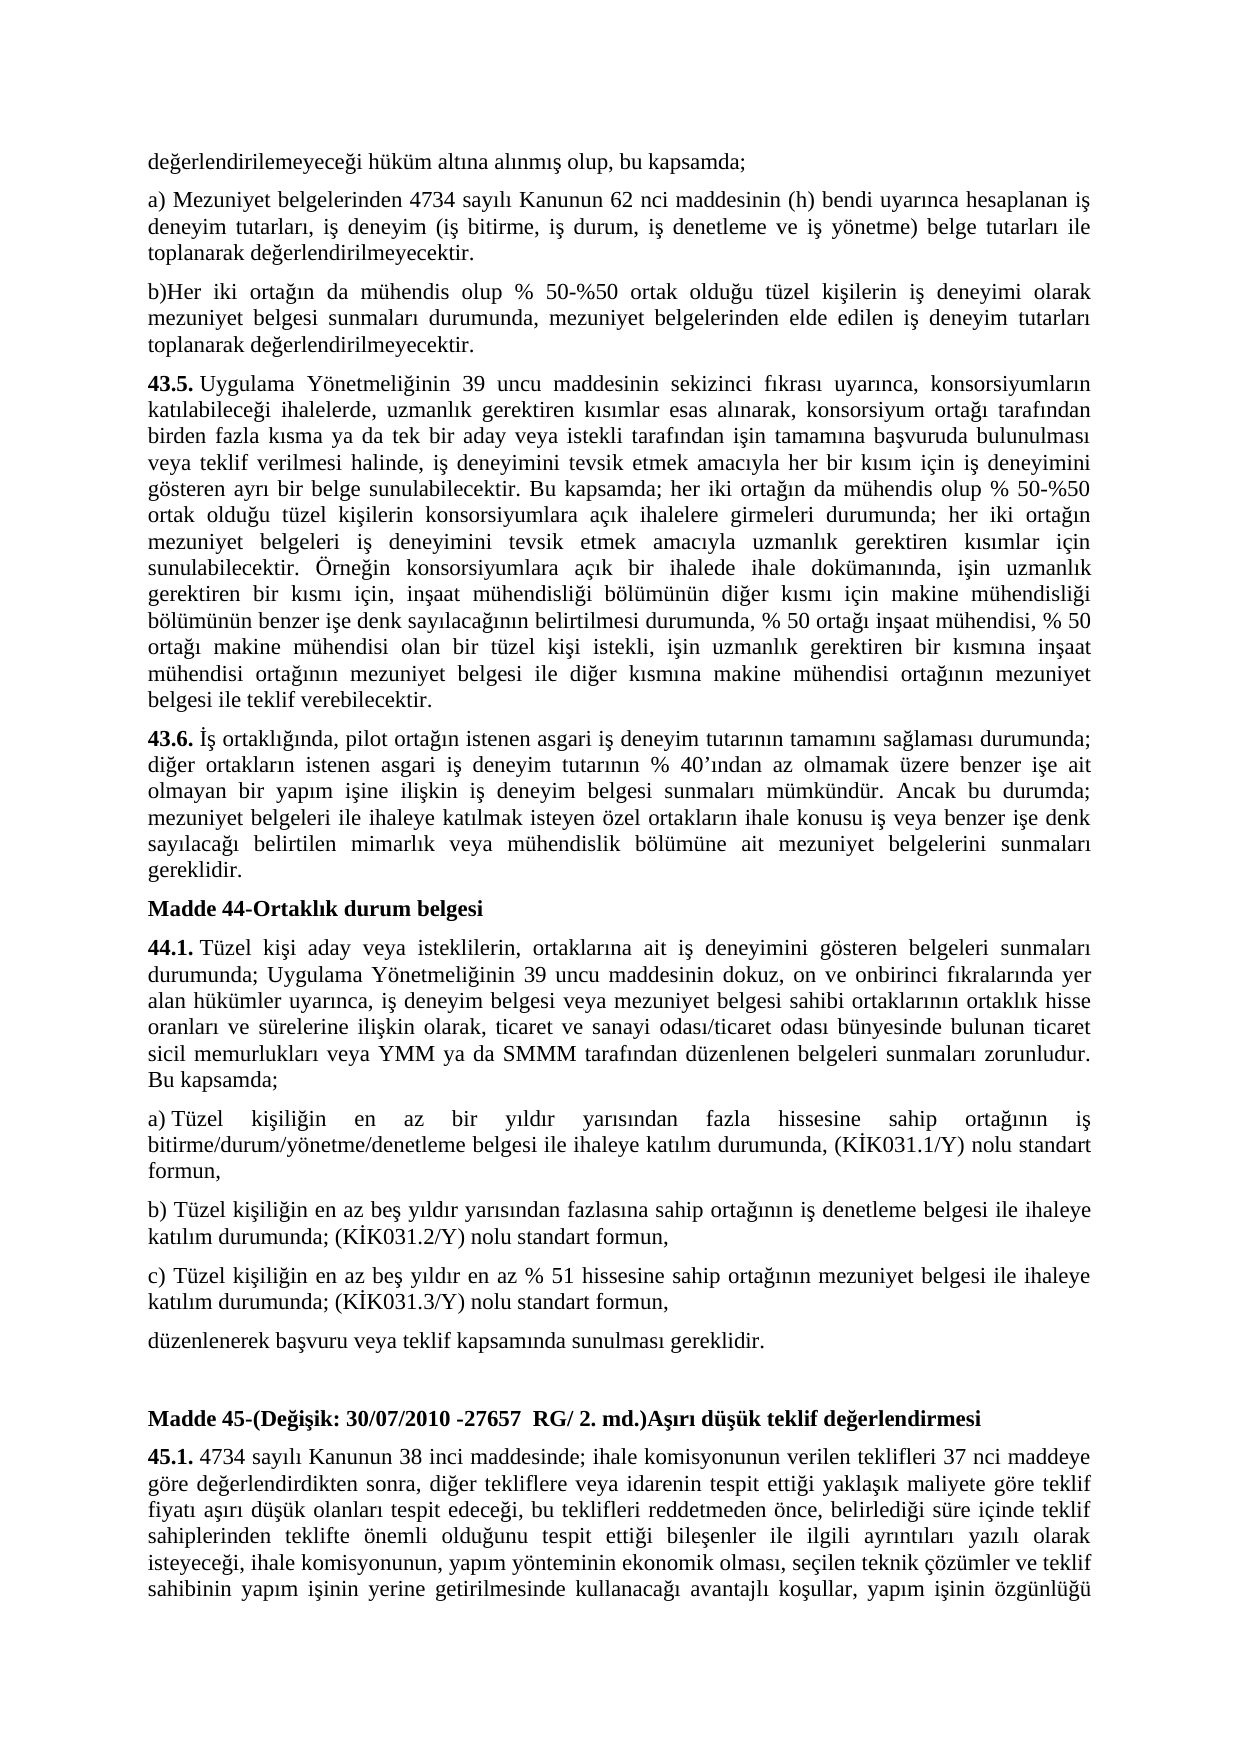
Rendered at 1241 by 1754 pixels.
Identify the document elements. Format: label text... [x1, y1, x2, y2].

text 44.1. Tüzel kişi aday veya isteklilerin, ortaklarına ait iş deneyimini gösteren belgeleri sunmaları durumunda; Uygulama Yönetmeliğinin 39 uncu maddesinin dokuz, on ve onbirinci fıkralarında yer alan hükümler uyarınca, iş deneyim belgesi veya mezuniyet belgesi sahibi ortaklarının ortaklık hisse oranları ve sürelerine ilişkin olarak, ticaret ve sanayi odası/ticaret odası bünyesinde bulunan ticaret sicil memurlukları veya YMM ya da SMMM tarafından düzenlenen belgeleri sunmaları zorunludur. Bu kapsamda; [148, 934, 1092, 1092]
text b)Her iki ortağın da mühendis olup % 50-%50 ortak olduğu tüzel kişilerin iş deneyimi olarak mezuniyet belgesi sunmaları durumunda, mezuniyet belgelerinden elde edilen iş deneyim tutarları toplanarak değerlendirilmeyecektir. [148, 278, 1092, 357]
text c) Tüzel kişiliğin en az beş yıldır en az % 51 hissesine sahip ortağının mezuniyet belgesi ile ihaleye katılım durumunda; (KİK031.3/Y) nolu standart formun, [148, 1262, 1092, 1314]
text Madde 45-(Değişik: 30/07/2010 -27657 RG/ 2. md.)Aşırı düşük teklif değerlendirmesi [148, 1404, 1092, 1431]
text a) Tüzel kişiliğin en az bir yıldır yarısından fazla hissesine sahip ortağının iş bitirme/durum/yönetme/denetleme belgesi ile ihaleye katılım durumunda, (KİK031.1/Y) nolu standart formun, [148, 1105, 1092, 1184]
text a) Mezuniyet belgelerinden 4734 sayılı Kanunun 62 nci maddesinin (h) bendi uyarınca hesaplanan iş deneyim tutarları, iş deneyim (iş bitirme, iş durum, iş denetleme ve iş yönetme) belge tutarları ile toplanarak değerlendirilmeyecektir. [148, 187, 1092, 266]
text 43.5. Uygulama Yönetmeliğinin 39 uncu maddesinin sekizinci fıkrası uyarınca, konsorsiyumların katılabileceği ihalelerde, uzmanlık gerektiren kısımlar esas alınarak, konsorsiyum ortağı tarafından birden fazla kısma ya da tek bir aday veya istekli tarafından işin tamamına başvuruda bulunulması veya teklif verilmesi halinde, iş deneyimini tevsik etmek amacıyla her bir kısım için iş deneyimini gösteren ayrı bir belge sunulabilecektir. Bu kapsamda; her iki ortağın da mühendis olup % 50-%50 ortak olduğu tüzel kişilerin konsorsiyumlara açık ihalelere girmeleri durumunda; her iki ortağın mezuniyet belgeleri iş deneyimini tevsik etmek amacıyla uzmanlık gerektiren kısımlar için sunulabilecektir. Örneğin konsorsiyumlara açık bir ihalede ihale dokümanında, işin uzmanlık gerektiren bir kısmı için, inşaat mühendisliği bölümünün diğer kısmı için makine mühendisliği bölümünün benzer işe denk sayılacağının belirtilmesi durumunda, % 50 ortağı inşaat mühendisi, % 50 ortağı makine mühendisi olan bir tüzel kişi istekli, işin uzmanlık gerektiren bir kısmına inşaat mühendisi ortağının mezuniyet belgesi ile diğer kısmına makine mühendisi ortağının mezuniyet belgesi ile teklif verebilecektir. [148, 370, 1092, 712]
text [148, 148, 1092, 174]
text b) Tüzel kişiliğin en az beş yıldır yarısından fazlasına sahip ortağının iş denetleme belgesi ile ihaleye katılım durumunda; (KİK031.2/Y) nolu standart formun, [148, 1196, 1092, 1249]
text 43.6. İş ortaklığında, pilot ortağın istenen asgari iş deneyim tutarının tamamını sağlaması durumunda; diğer ortakların istenen asgari iş deneyim tutarının % 40’ından az olmamak üzere benzer işe ait olmayan bir yapım işine ilişkin iş deneyim belgesi sunmaları mümkündür. Ancak bu durumda; mezuniyet belgeleri ile ihaleye katılmak isteyen özel ortakların ihale konusu iş veya benzer işe denk sayılacağı belirtilen mimarlık veya mühendislik bölümüne ait mezuniyet belgelerini sunmaları gereklidir. [148, 725, 1092, 883]
text Madde 44-Ortaklık durum belgesi [148, 895, 1092, 922]
text düzenlenerek başvuru veya teklif kapsamında sunulması gereklidir. [148, 1327, 1092, 1353]
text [148, 1443, 1092, 1602]
